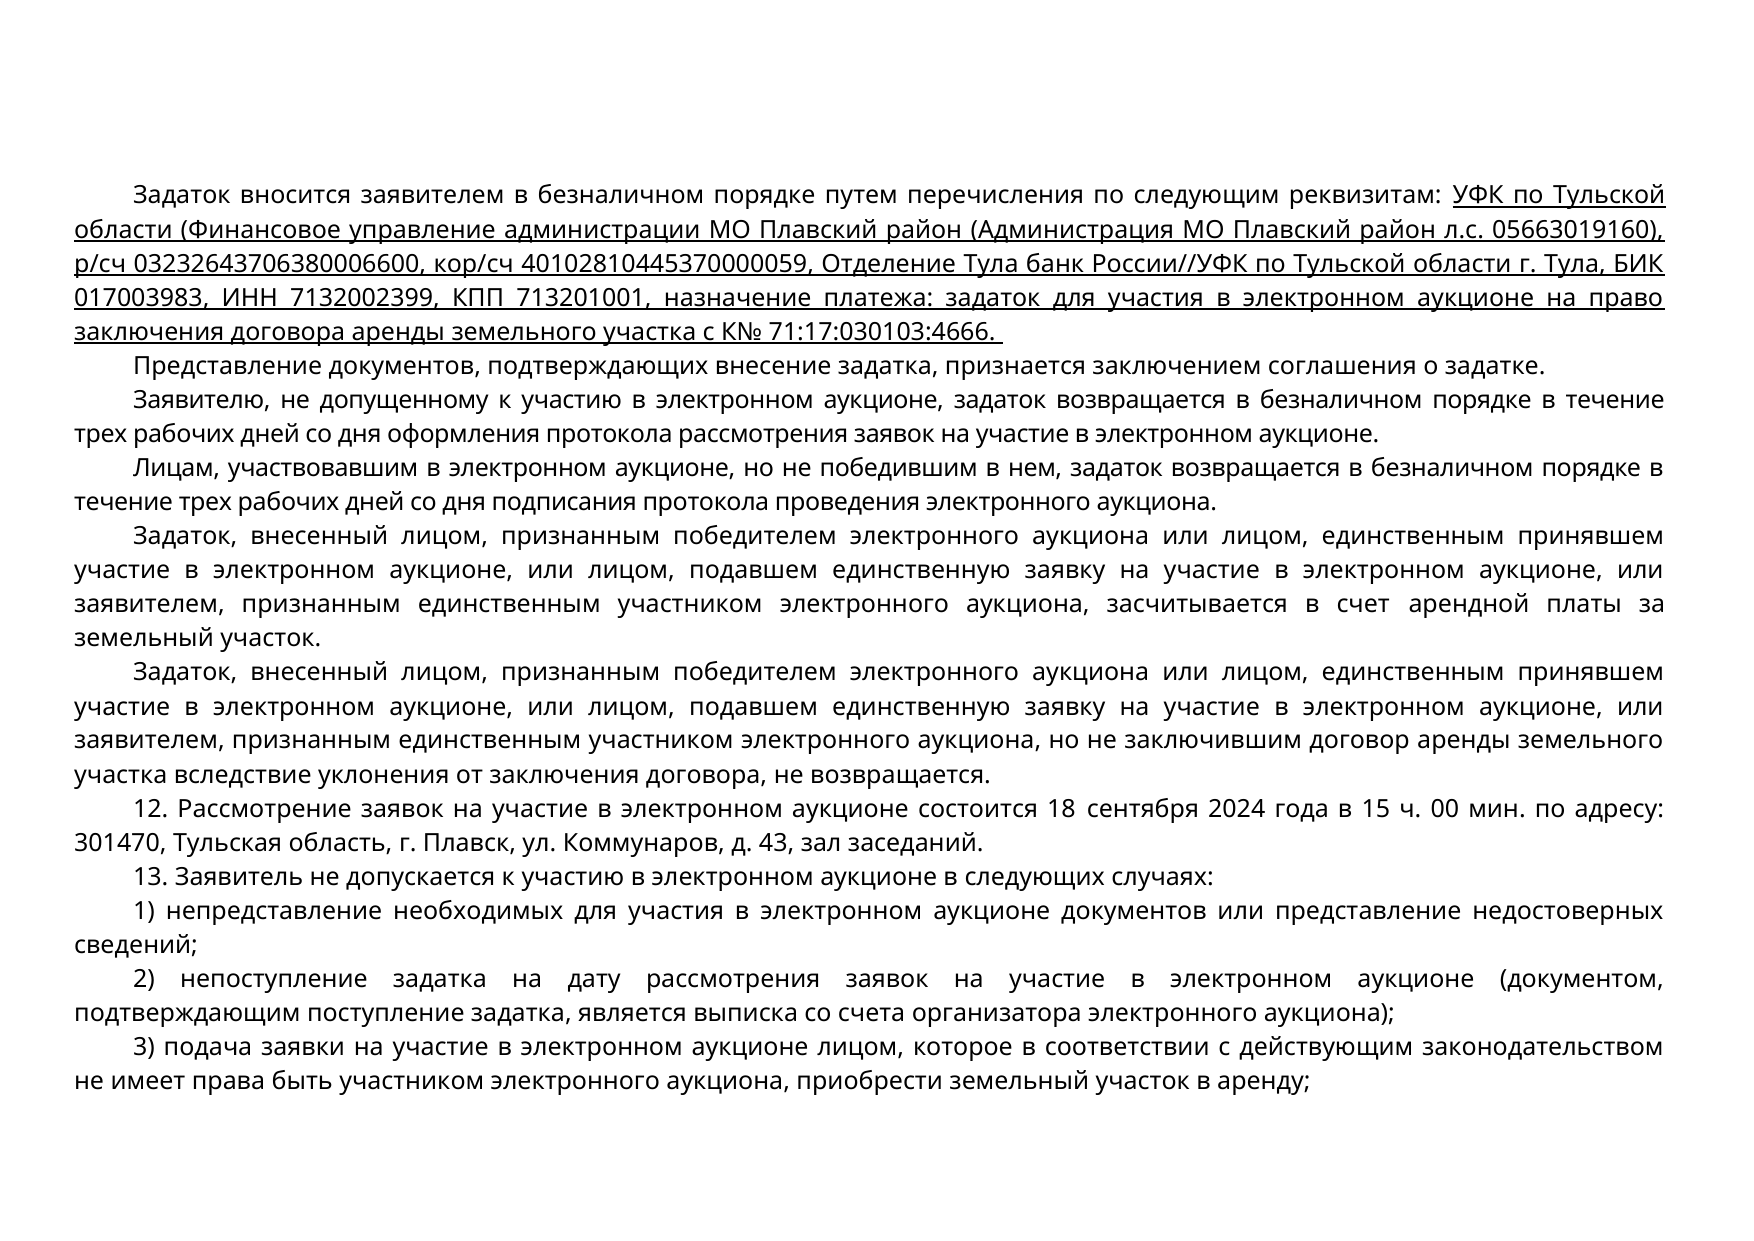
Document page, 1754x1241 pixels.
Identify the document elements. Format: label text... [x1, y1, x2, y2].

text Задаток вносится заявителем в безналичном порядке путем перечисления по следующим реквизитам: УФК по Тульской области (Финансовое управление администрации МО Плавский район (Администрация МО Плавский район л.с. 05663019160), р/сч 03232643706380006600, кор/сч 40102810445370000059, Отделение Тула банк России//УФК по Тульской области г. Тула, БИК 017003983, ИНН 7132002399, КПП 713201001, назначение платежа: задаток для участия в электронном аукционе на право заключения договора аренды земельного участка с К№ 71:17:030103:4666. [74, 276, 1665, 308]
text Заявителю, не допущенному к участию в электронном аукционе, задаток возвращается в безналичном порядке в течение трех рабочих дней со дня оформления протокола рассмотрения заявок на участие в электронном аукционе. [74, 382, 1665, 450]
text Задаток, внесенный лицом, признанным победителем электронного аукциона или лицом, единственным принявшем участие в электронном аукционе, или лицом, подавшем единственную заявку на участие в электронном аукционе, или заявителем, признанным единственным участником электронного аукциона, засчитывается в счет арендной платы за земельный участок. [74, 518, 1665, 654]
text Задаток вносится заявителем в безналичном порядке путем перечисления по следующим реквизитам: УФК по Тульской области (Финансовое управление администрации МО Плавский район (Администрация МО Плавский район л.с. 05663019160), р/сч 03232643706380006600, кор/сч 40102810445370000059, Отделение Тула банк России//УФК по Тульской области г. Тула, БИК 017003983, ИНН 7132002399, КПП 713201001, назначение платежа: задаток для участия в электронном аукционе на право заключения договора аренды земельного участка с К№ 71:17:030103:4666. [74, 177, 1665, 240]
text Задаток вносится заявителем в безналичном порядке путем перечисления по следующим реквизитам: УФК по Тульской области (Финансовое управление администрации МО Плавский район (Администрация МО Плавский район л.с. 05663019160), р/сч 03232643706380006600, кор/сч 40102810445370000059, Отделение Тула банк России//УФК по Тульской области г. Тула, БИК 017003983, ИНН 7132002399, КПП 713201001, назначение платежа: задаток для участия в электронном аукционе на право заключения договора аренды земельного участка с К№ 71:17:030103:4666. [74, 242, 1665, 274]
text 13. Заявитель не допускается к участию в электронном аукционе в следующих случаях: [74, 858, 1665, 892]
text Представление документов, подтверждающих внесение задатка, признается заключением соглашения о задатке. [74, 347, 1665, 382]
text Задаток вносится заявителем в безналичном порядке путем перечисления по следующим реквизитам: УФК по Тульской области (Финансовое управление администрации МО Плавский район (Администрация МО Плавский район л.с. 05663019160), р/сч 03232643706380006600, кор/сч 40102810445370000059, Отделение Тула банк России//УФК по Тульской области г. Тула, БИК 017003983, ИНН 7132002399, КПП 713201001, назначение платежа: задаток для участия в электронном аукционе на право заключения договора аренды земельного участка с К№ 71:17:030103:4666. [74, 310, 1665, 347]
text Задаток, внесенный лицом, признанным победителем электронного аукциона или лицом, единственным принявшем участие в электронном аукционе, или лицом, подавшем единственную заявку на участие в электронном аукционе, или заявителем, признанным единственным участником электронного аукциона, но не заключившим договор аренды земельного участка вследствие уклонения от заключения договора, не возвращается. [74, 654, 1665, 790]
text 2) непоступление задатка на дату рассмотрения заявок на участие в электронном аукционе (документом, подтверждающим поступление задатка, является выписка со счета организатора электронного аукциона); [74, 961, 1665, 1029]
text 3) подача заявки на участие в электронном аукционе лицом, которое в соответствии с действующим законодательством не имеет права быть участником электронного аукциона, приобрести земельный участок в аренду; [74, 1029, 1665, 1097]
text 1) непредставление необходимых для участия в электронном аукционе документов или представление недостоверных сведений; [74, 892, 1665, 961]
text Лицам, участвовавшим в электронном аукционе, но не победившим в нем, задаток возвращается в безналичном порядке в течение трех рабочих дней со дня подписания протокола проведения электронного аукциона. [74, 450, 1665, 518]
text 12. Рассмотрение заявок на участие в электронном аукционе состоится 18 сентября 2024 года в 15 ч. 00 мин. по адресу: 301470, Тульская область, г. Плавск, ул. Коммунаров, д. 43, зал заседаний. [74, 790, 1665, 858]
